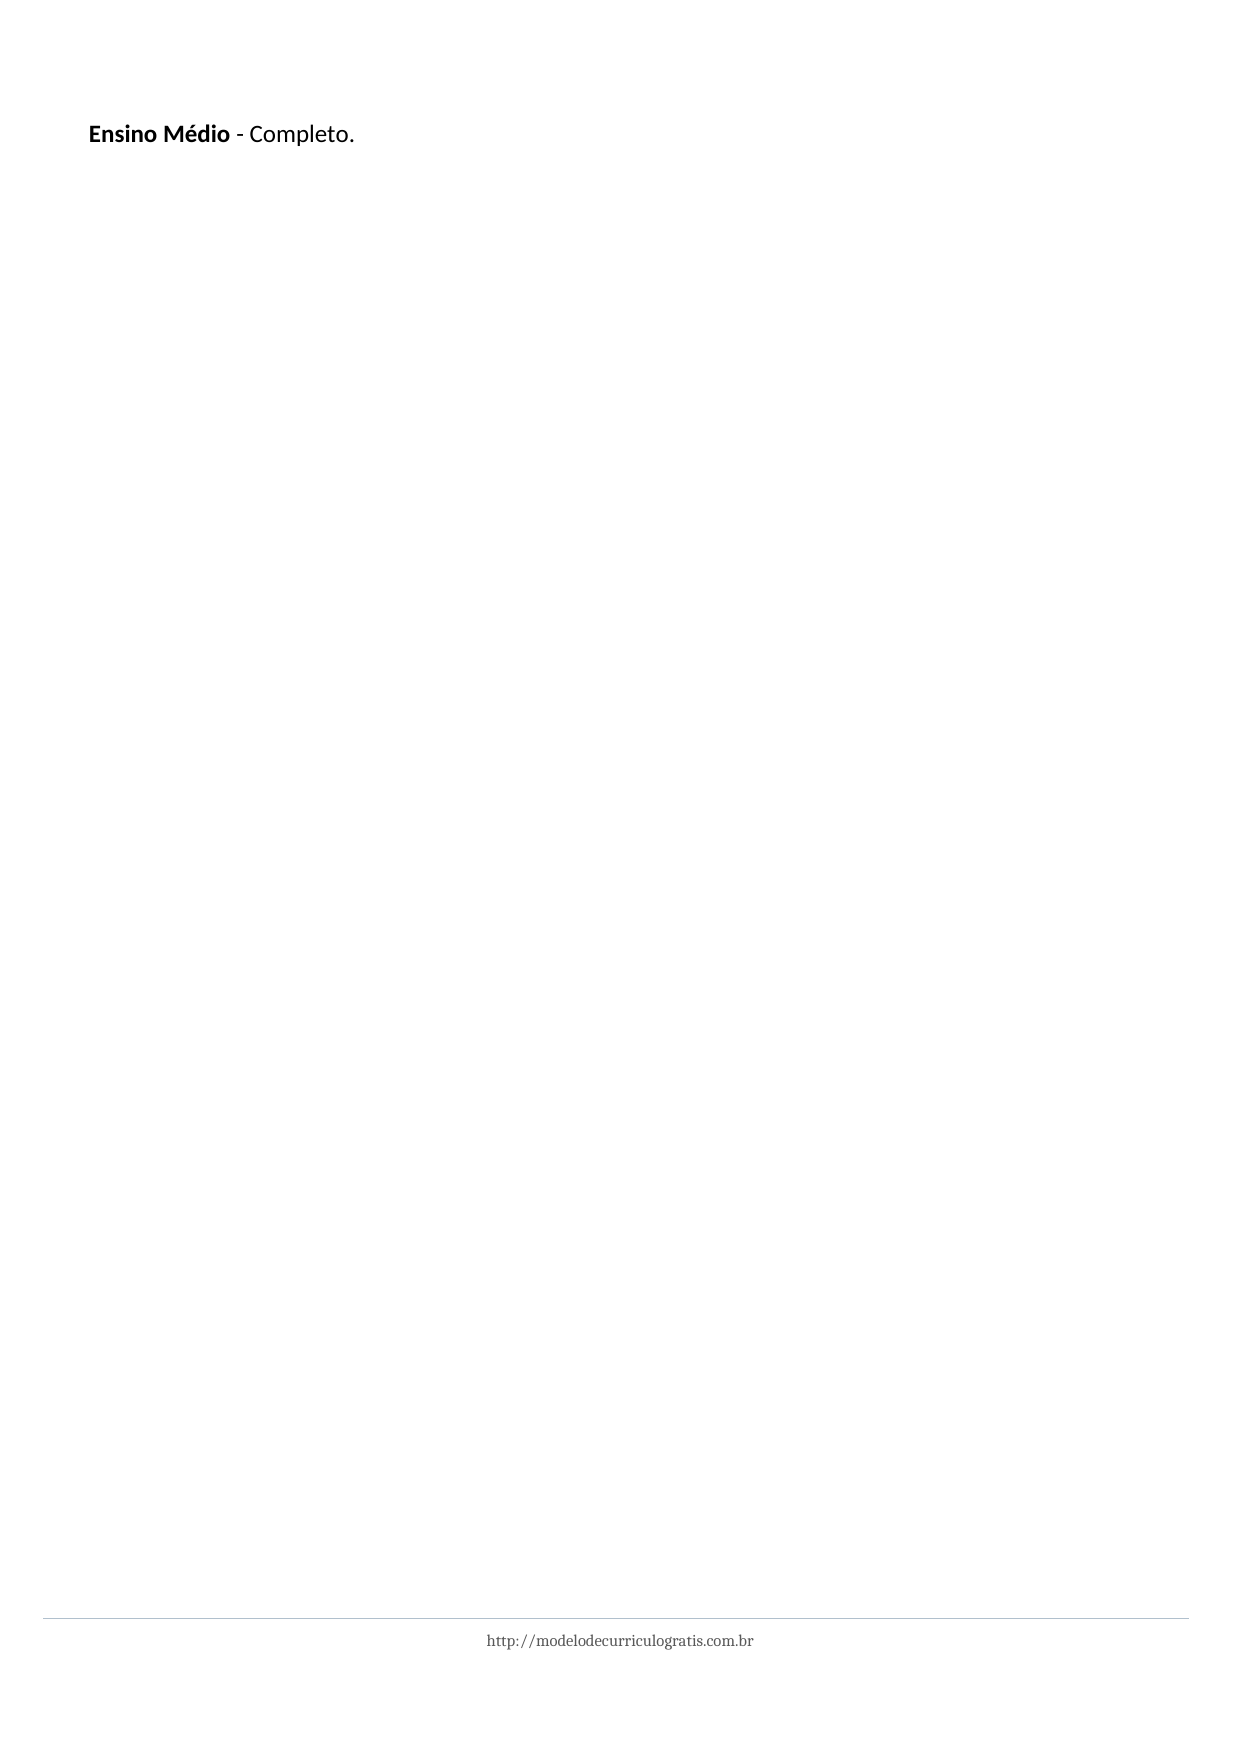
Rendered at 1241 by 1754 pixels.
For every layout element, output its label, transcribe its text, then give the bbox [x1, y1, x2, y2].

text Ensino Médio - Completo. [89, 118, 1172, 149]
